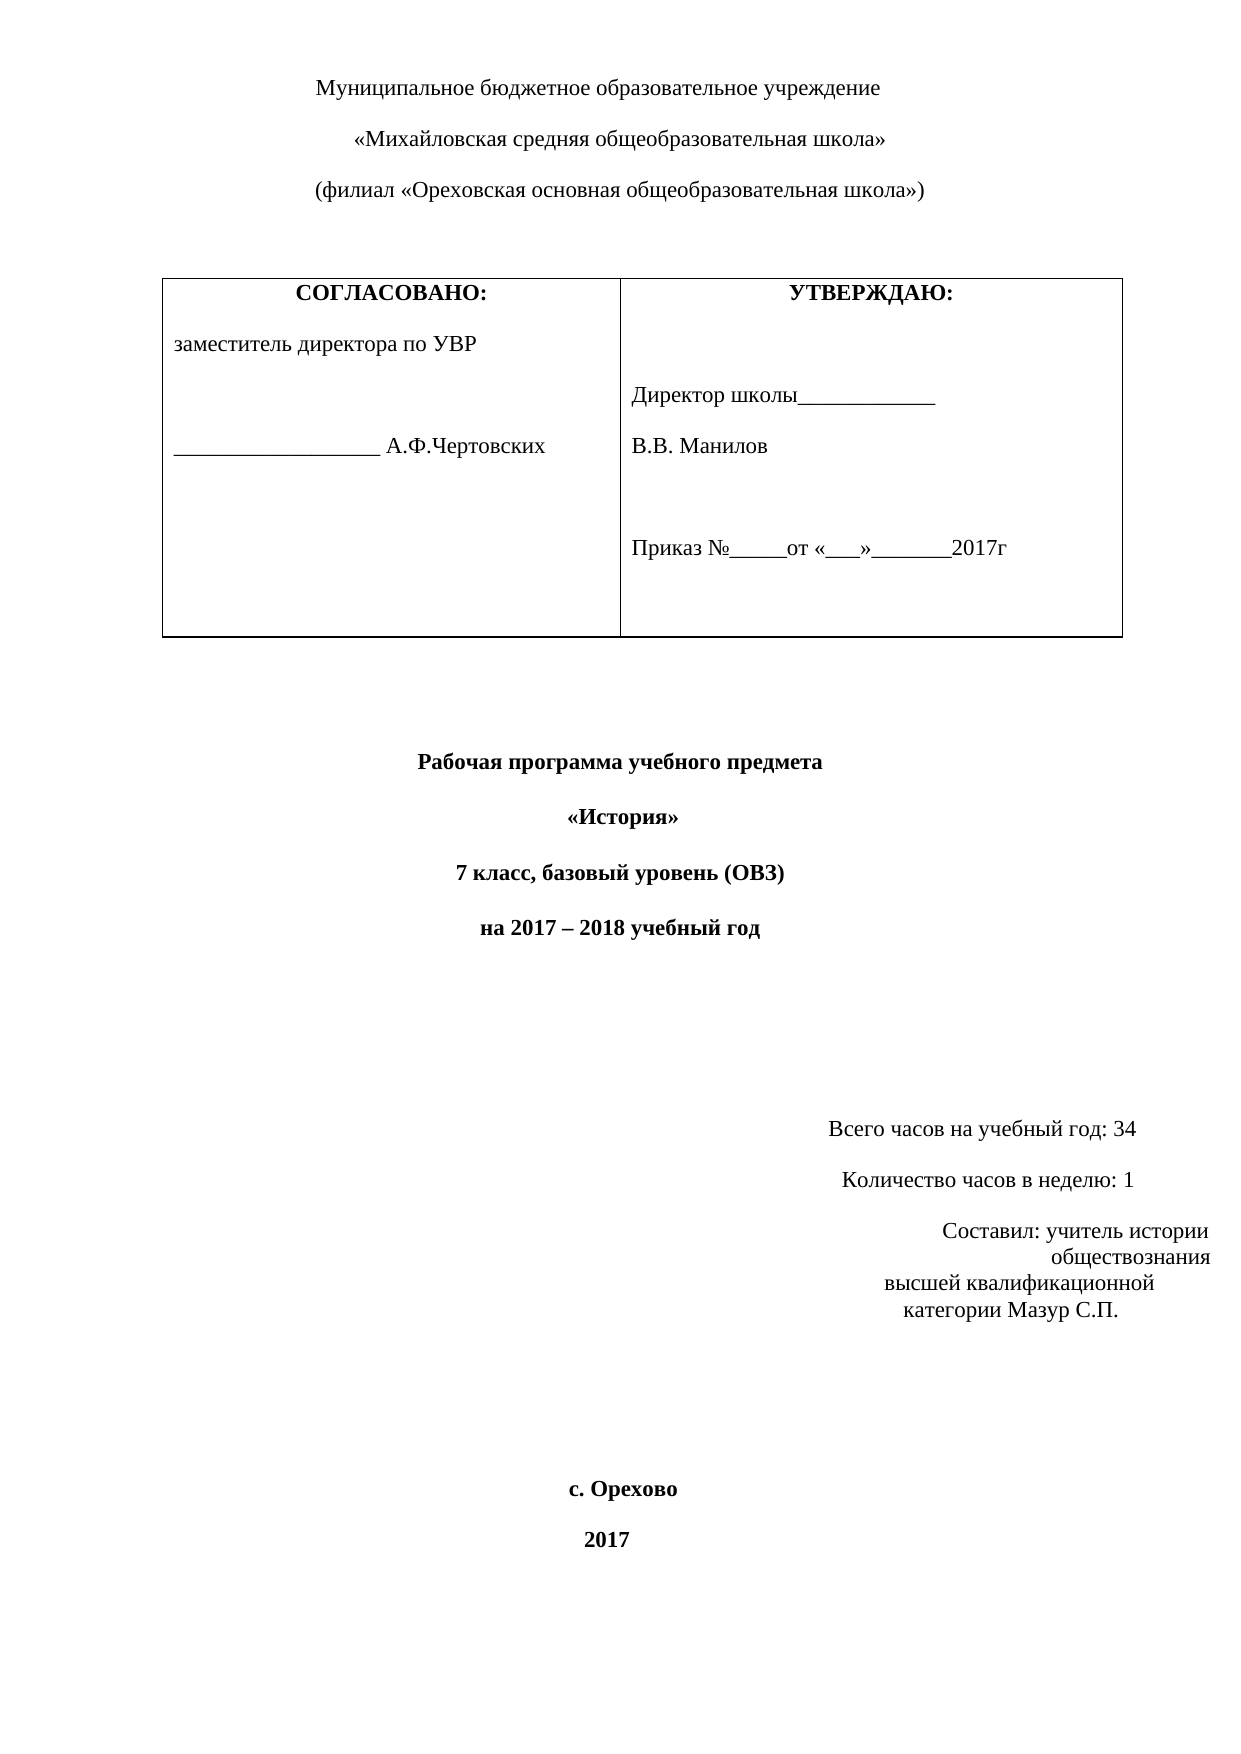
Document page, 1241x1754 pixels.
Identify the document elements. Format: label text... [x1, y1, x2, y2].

text 7 класс, базовый уровень (ОВЗ) [29, 859, 1211, 885]
text «История» [29, 803, 1211, 830]
text категории Мазур С.П. [29, 1296, 1211, 1322]
text Рабочая программа учебного предмета [29, 748, 1211, 774]
table_header СОГЛАСОВАНО: заместитель директора по УВР __________________ А.Ф.Чертовских [163, 279, 620, 636]
text на 2017 – 2018 учебный год [29, 914, 1211, 941]
table_header УТВЕРЖДАЮ: Директор школы____________ В.В. Манилов Приказ №_____от «___»_______2017г [621, 279, 1122, 636]
text (филиал «Ореховская основная общеобразовательная школа») [29, 176, 1211, 202]
text Количество часов в неделю: 1 [29, 1166, 1217, 1192]
text высшей квалификационной [29, 1269, 1211, 1296]
text Составил: учитель истории обществознания [29, 1217, 1211, 1269]
text «Михайловская средняя общеобразовательная школа» [29, 125, 1211, 151]
text Муниципальное бюджетное образовательное учреждение [29, 74, 1211, 100]
text 2017 [29, 1526, 1217, 1553]
text Всего часов на учебный год: 34 [29, 1114, 1217, 1141]
text с. Орехово [29, 1475, 1217, 1502]
